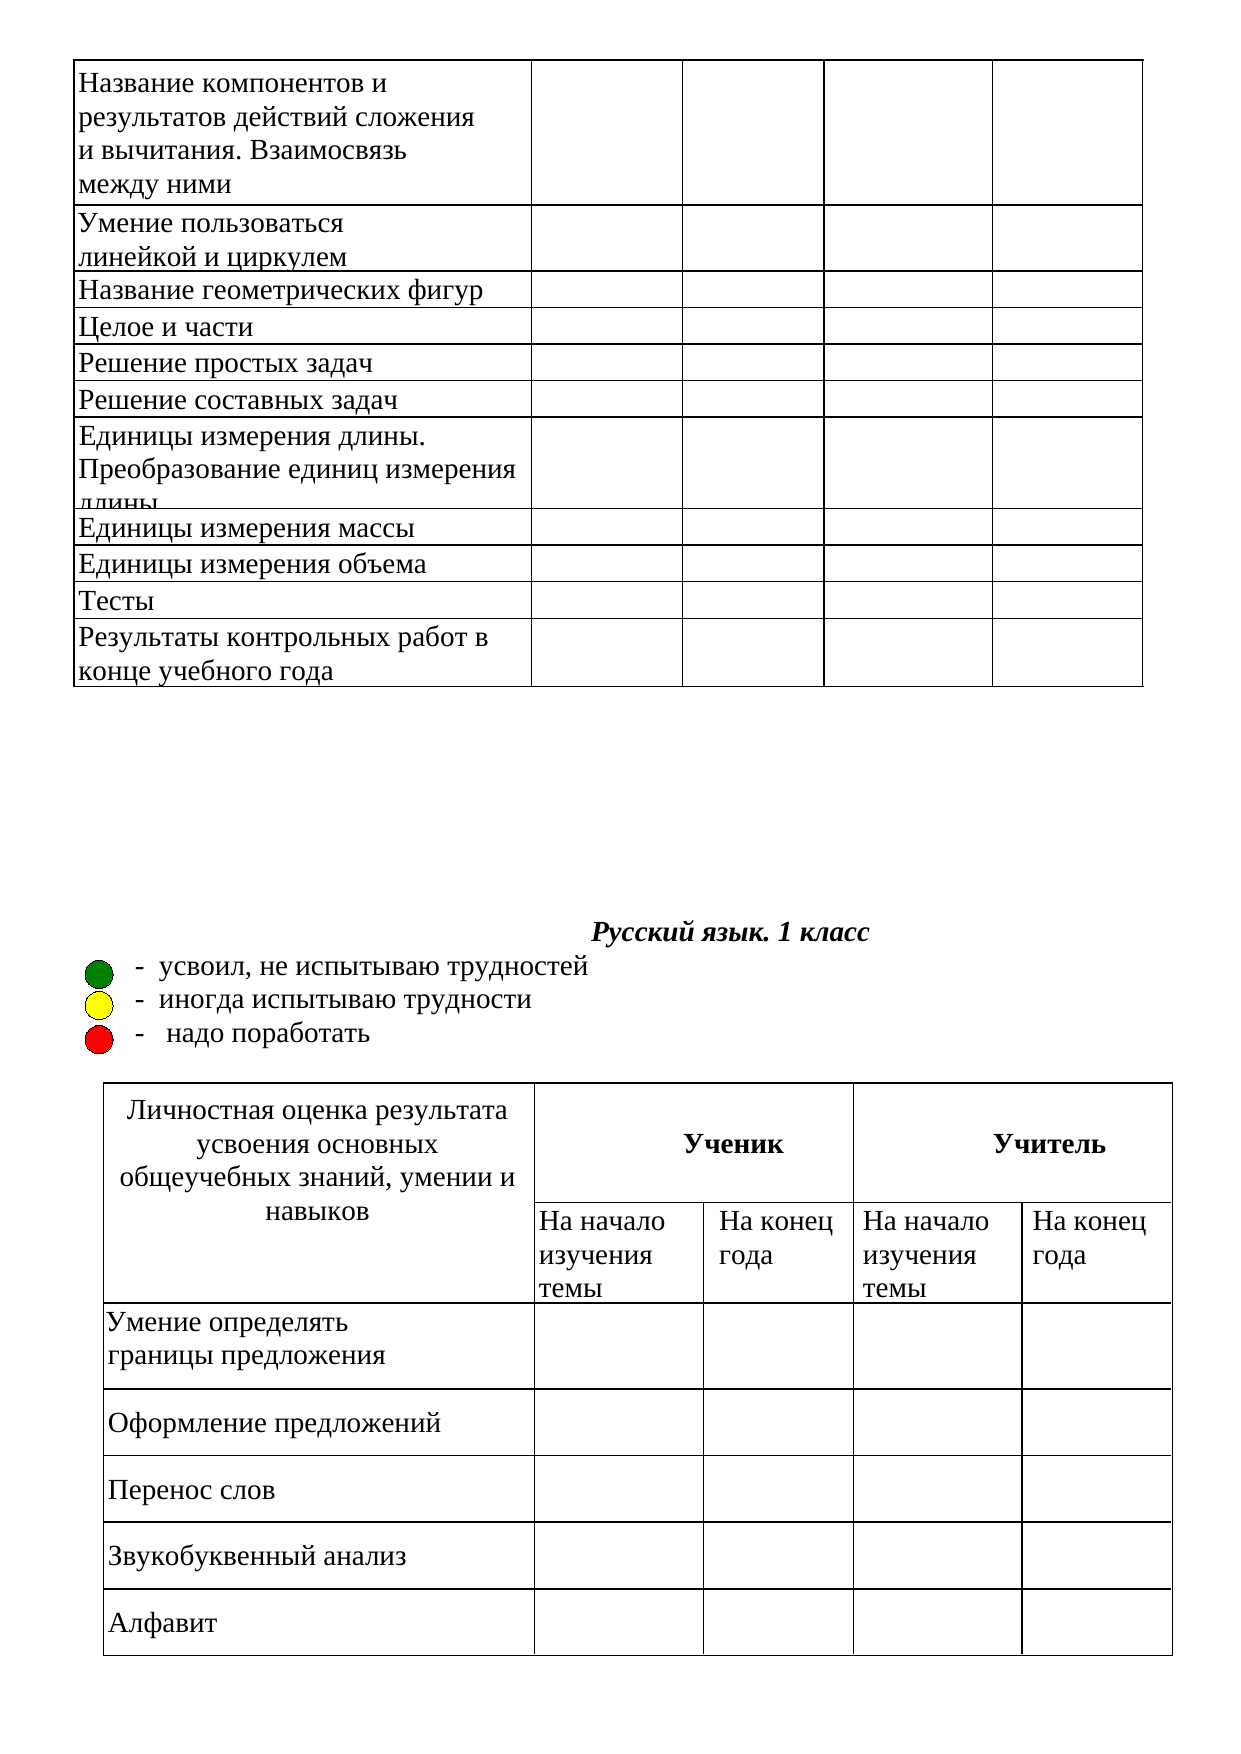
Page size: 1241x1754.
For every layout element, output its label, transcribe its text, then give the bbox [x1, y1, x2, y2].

table_cell [532, 61, 682, 204]
table_cell [683, 308, 823, 343]
table_cell [704, 1590, 853, 1654]
table_cell [993, 345, 1142, 380]
table_cell [683, 546, 823, 581]
table_cell [825, 206, 992, 270]
table_cell [683, 509, 823, 544]
table_cell [532, 381, 682, 416]
table_cell [683, 582, 823, 618]
table_cell [825, 509, 992, 544]
table_cell [1023, 1521, 1172, 1588]
table_cell Единицы измерения объема [75, 546, 531, 581]
table_cell Решение составных задач [75, 381, 531, 416]
table_cell [683, 619, 823, 686]
table_cell Целое и части [75, 308, 531, 343]
table_cell Звукобуквенный анализ [104, 1523, 534, 1588]
table_cell [825, 546, 992, 581]
table_cell [993, 206, 1142, 270]
table_cell [1023, 1455, 1172, 1521]
table_cell [532, 582, 682, 618]
table_cell [683, 381, 823, 416]
table_cell [532, 206, 682, 270]
table_cell [1023, 1388, 1172, 1454]
table_cell [854, 1590, 1021, 1654]
table_cell [532, 546, 682, 581]
table_cell [704, 1304, 853, 1388]
table_cell [1023, 1588, 1172, 1654]
table_cell [535, 1390, 703, 1454]
table_cell Тесты [75, 582, 531, 618]
table_cell [683, 61, 823, 204]
table_cell [854, 1304, 1021, 1388]
table_cell [993, 582, 1142, 618]
table_cell [825, 619, 992, 686]
table_cell Умение пользоваться линейкой и циркулем [75, 206, 531, 270]
table_cell На конец года [704, 1203, 853, 1302]
table_cell Единицы измерения массы [75, 509, 531, 544]
table_cell [993, 272, 1142, 307]
table_cell [854, 1390, 1021, 1454]
table_cell [535, 1590, 703, 1654]
text - иногда испытываю трудности [134, 981, 1181, 1015]
table_cell Алфавит [104, 1590, 534, 1654]
table_cell [535, 1523, 703, 1588]
table_cell Название геометрических фигур [75, 272, 531, 307]
table_cell [532, 345, 682, 380]
table_cell [683, 272, 823, 307]
table_cell [854, 1456, 1021, 1521]
table_cell [993, 308, 1142, 343]
table_cell [825, 308, 992, 343]
table_cell [825, 418, 992, 508]
table_cell [704, 1456, 853, 1521]
table_cell [683, 345, 823, 380]
table_cell [532, 272, 682, 307]
table_cell [993, 619, 1142, 686]
table_cell [532, 509, 682, 544]
text Русский язык. 1 класс [279, 914, 1181, 948]
table_cell Единицы измерения длины. Преобразование единиц измерения длины [75, 418, 531, 508]
table_cell [683, 418, 823, 508]
table_cell Перенос слов [104, 1456, 534, 1521]
table_cell Результаты контрольных работ в конце учебного года [75, 619, 531, 686]
table_cell [1023, 1302, 1172, 1388]
table_cell [535, 1456, 703, 1521]
text - надо поработать [134, 1015, 1181, 1048]
table_cell [683, 206, 823, 270]
table_cell [993, 381, 1142, 416]
table_cell Умение определять границы предложения пппредложений [104, 1304, 534, 1388]
table_cell [535, 1304, 703, 1388]
table_cell [993, 546, 1142, 581]
table_cell [854, 1523, 1021, 1588]
table_cell [825, 381, 992, 416]
text - усвоил, не испытываю трудностей [134, 948, 1181, 981]
table_cell [993, 509, 1142, 544]
table_cell [704, 1390, 853, 1454]
table_cell [825, 582, 992, 618]
table_cell [825, 61, 992, 204]
table_cell [704, 1523, 853, 1588]
table_cell На конец года [1023, 1202, 1172, 1302]
table_header Ученик [535, 1084, 853, 1202]
table_cell Название компонентов и результатов действий сложения и вычитания. Взаимосвязь между ними [75, 61, 531, 204]
table_header Учитель [854, 1084, 1172, 1202]
table_cell На начало изучения темы [854, 1203, 1021, 1302]
table_cell Оформление предложений [104, 1390, 534, 1454]
table_cell [532, 308, 682, 343]
table_cell [825, 345, 992, 380]
table_cell Решение простых задач [75, 345, 531, 380]
table_header Личностная оценка результата усвоения основных общеучебных знаний, умении и навыков [104, 1084, 534, 1302]
table_cell [993, 418, 1142, 508]
table_cell На начало изучения темы [535, 1203, 703, 1302]
table_cell [532, 418, 682, 508]
table_cell [825, 272, 992, 307]
table_cell [993, 61, 1142, 204]
table_cell [532, 619, 682, 686]
